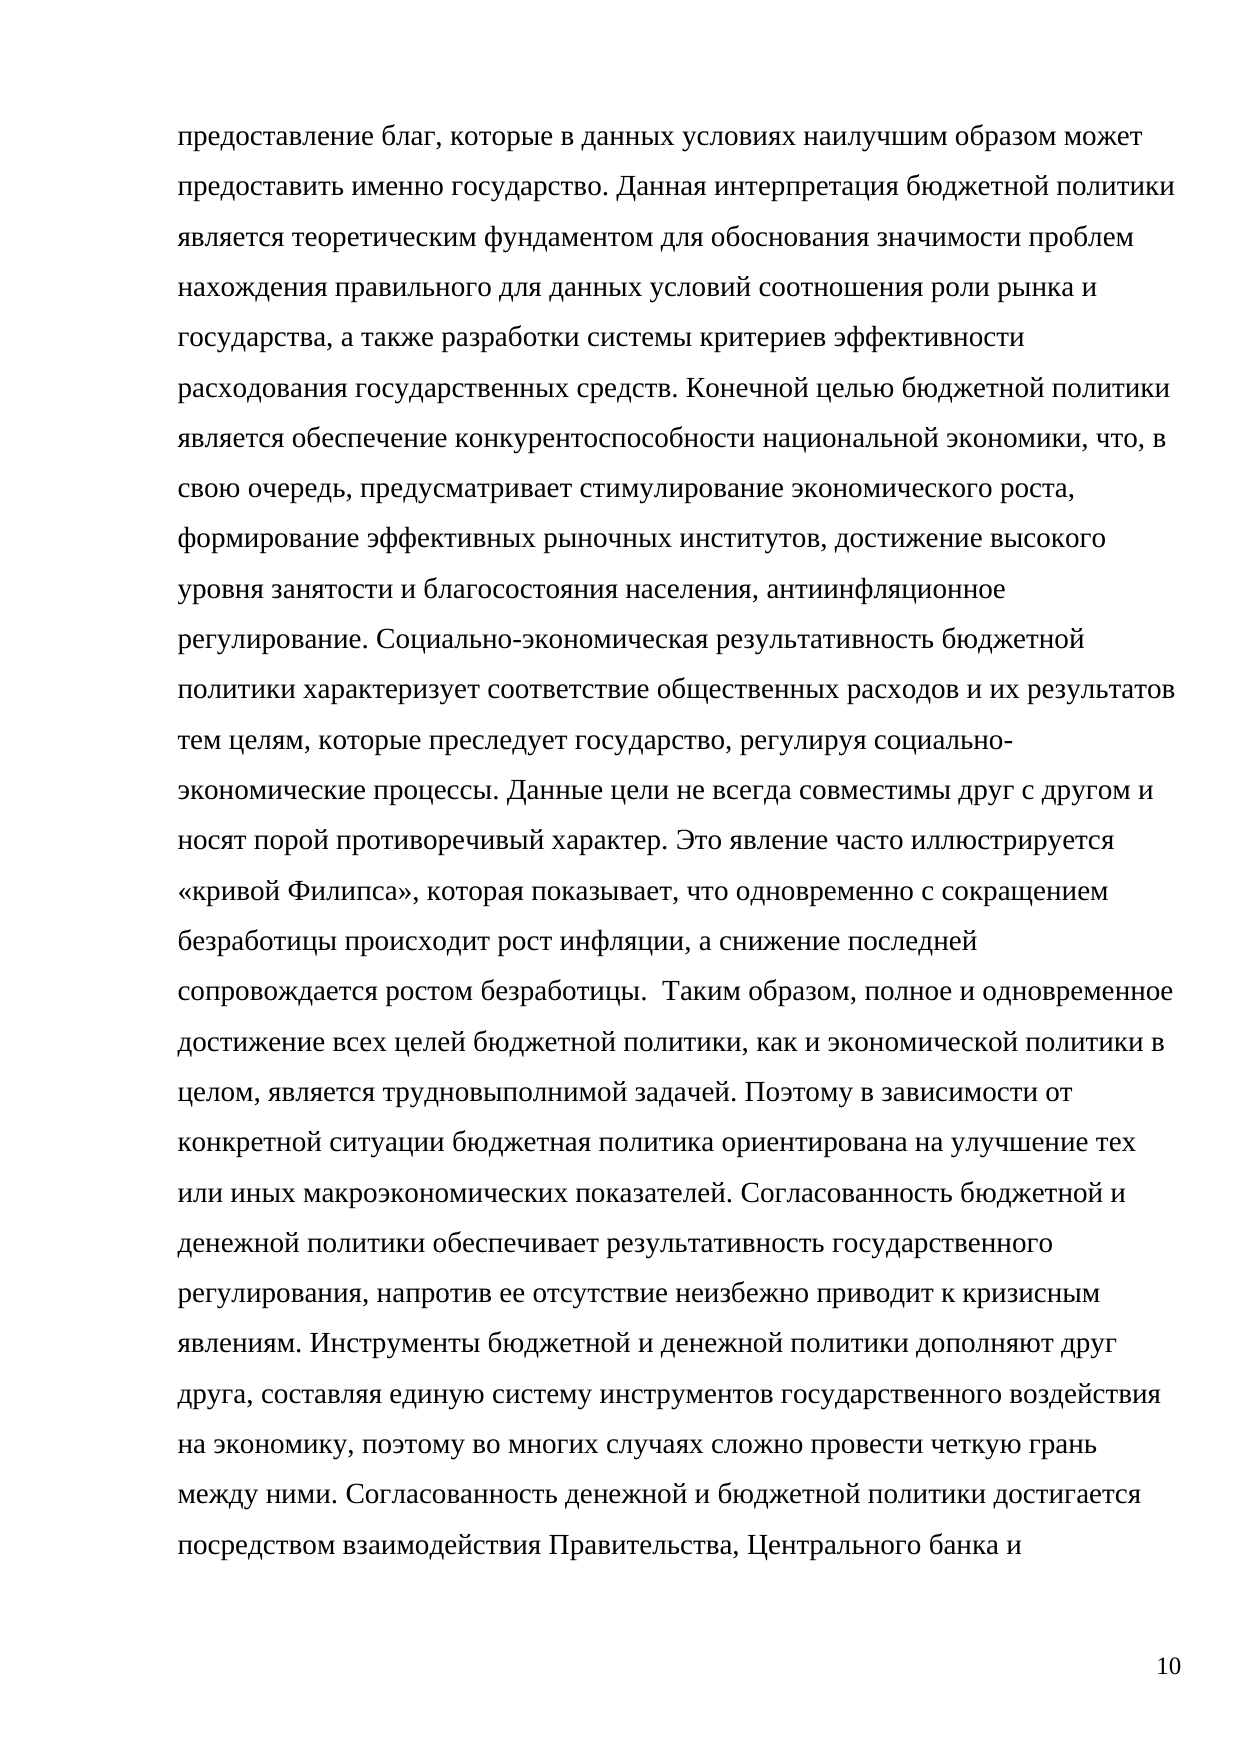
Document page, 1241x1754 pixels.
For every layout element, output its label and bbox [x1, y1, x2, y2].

text [177, 118, 1181, 1560]
